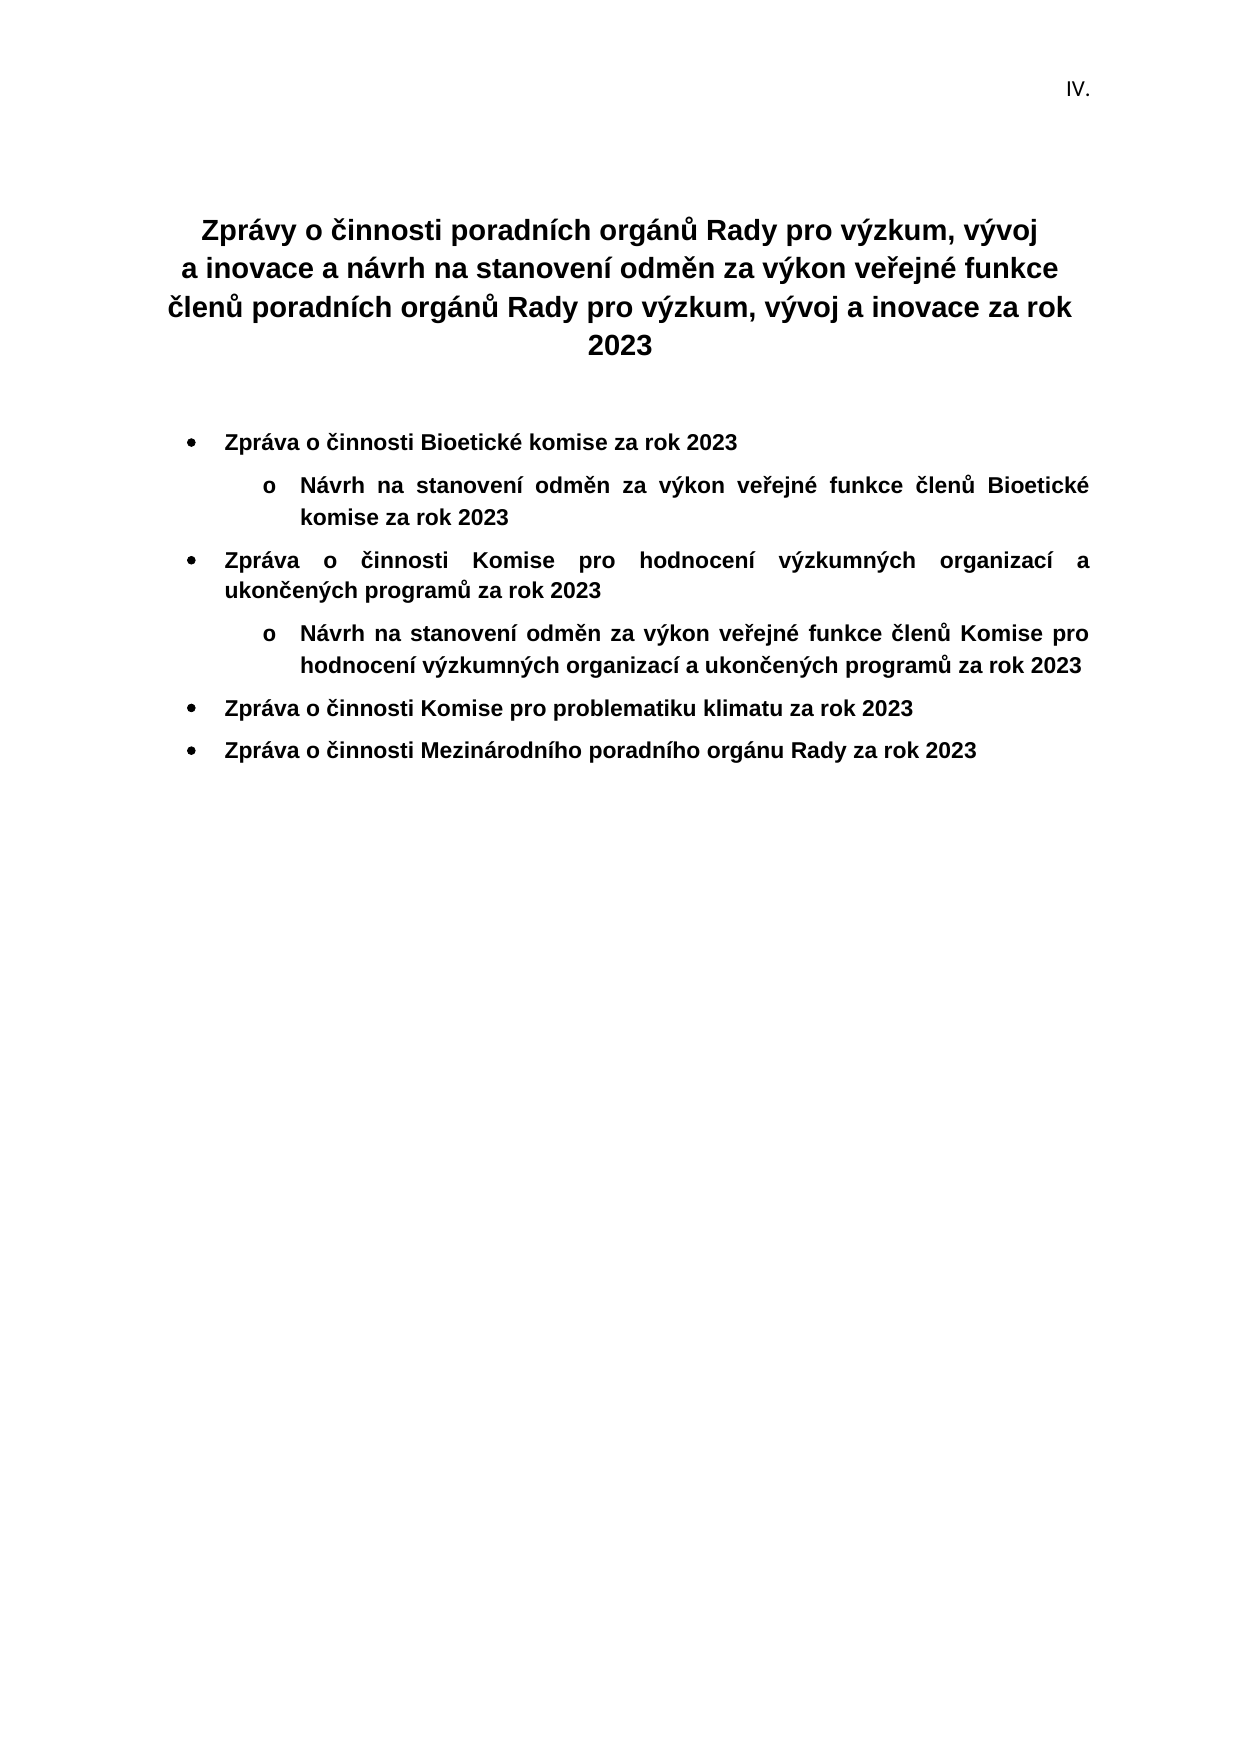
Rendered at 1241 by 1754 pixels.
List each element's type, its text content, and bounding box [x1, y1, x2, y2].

list Zpráva o činnosti Mezinárodního poradního orgánu Rady za rok 2023 [187, 737, 1090, 764]
list Zpráva o činnosti Bioetické komise za rok 2023 [187, 429, 1090, 456]
list Zpráva o činnosti Komise pro problematiku klimatu za rok 2023 [187, 694, 1090, 721]
text Zprávy o činnosti poradních orgánů Rady pro výzkum, vývoj a inovace a návrh na stanovení odměn za výkon veřejné funkce členů poradních orgánů Rady pro výzkum, vývoj a inovace za rok 2023 [150, 212, 1090, 362]
list Návrh na stanovení odměn za výkon veřejné funkce členů Bioetické komise za rok 2023 [262, 472, 1090, 530]
list Návrh na stanovení odměn za výkon veřejné funkce členů Komise pro hodnocení výzkumných organizací a ukončených programů za rok 2023 [262, 620, 1090, 678]
list Zpráva o činnosti Komise pro hodnocení výzkumných organizací a ukončených programů za rok 2023 [187, 547, 1090, 603]
